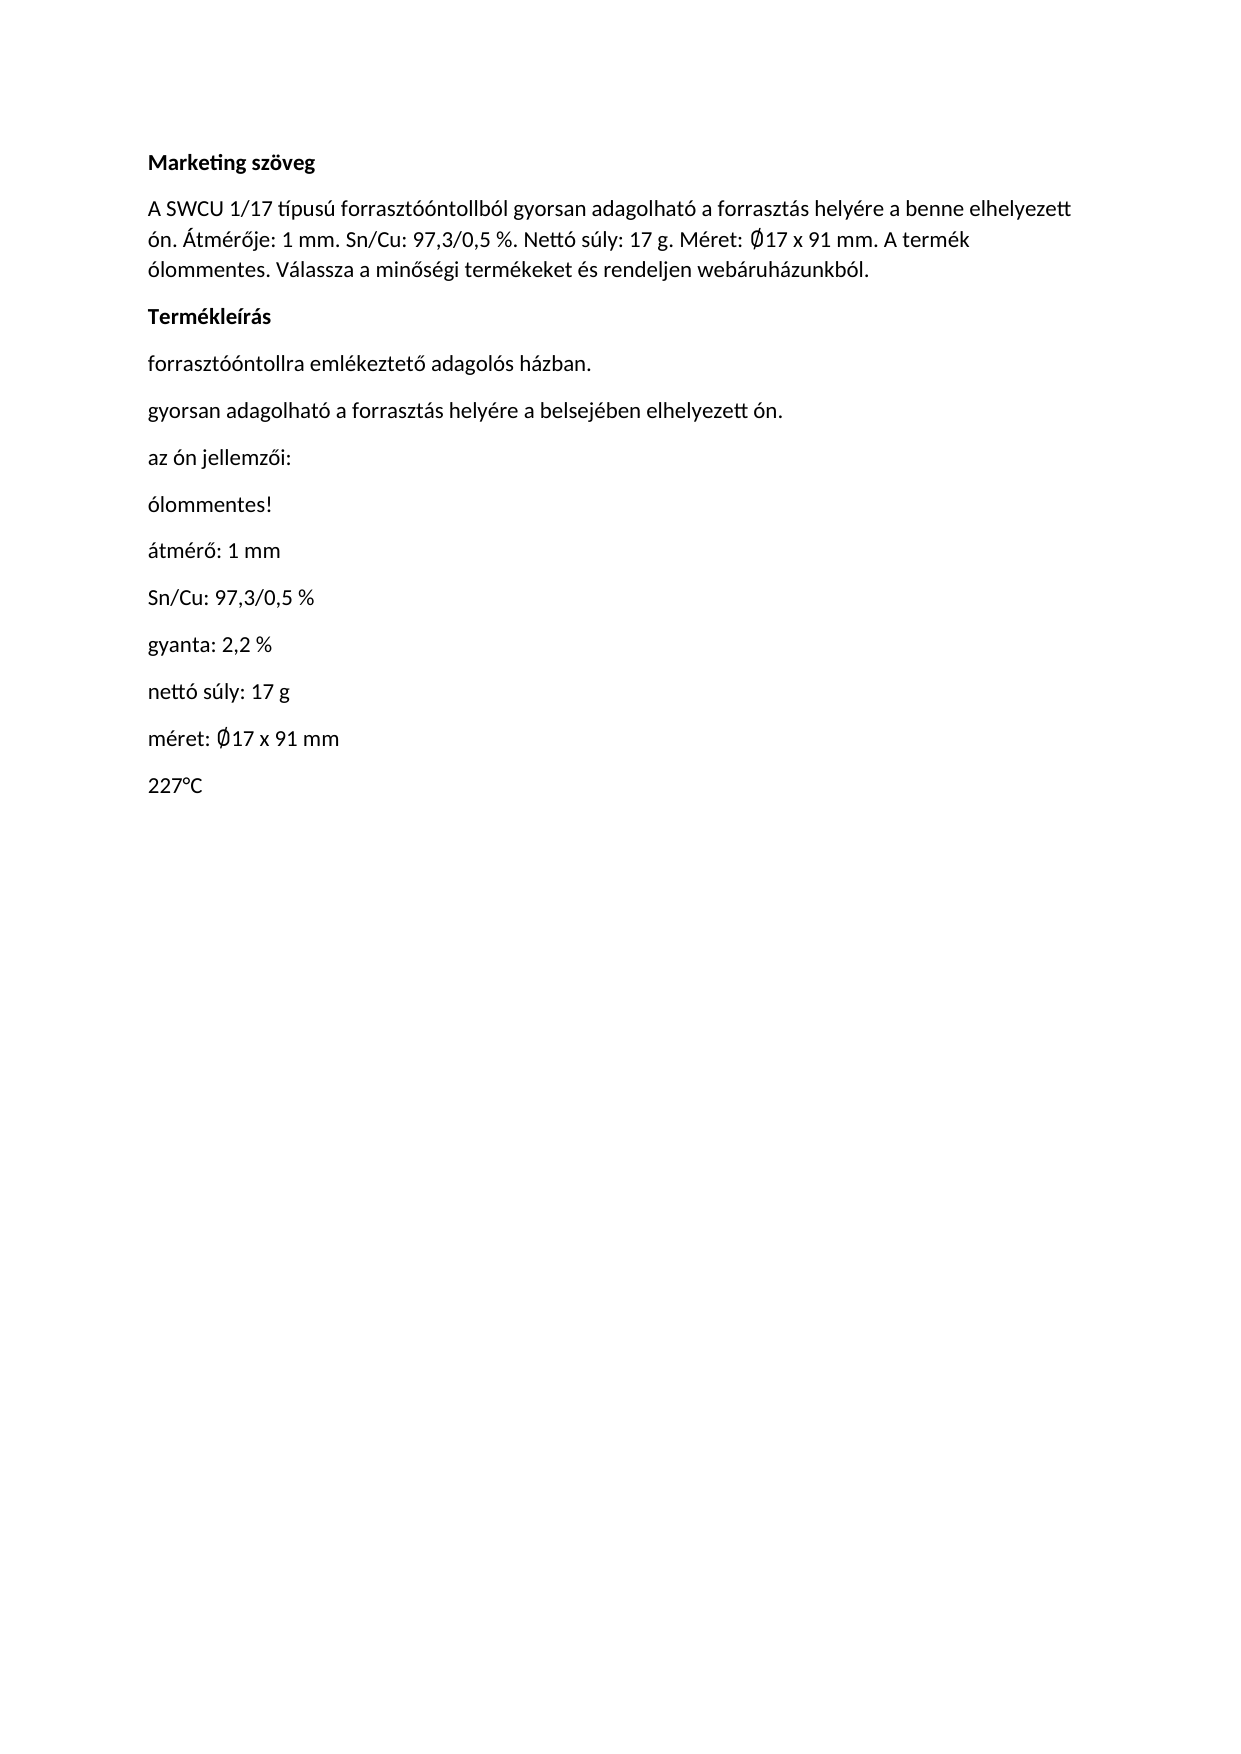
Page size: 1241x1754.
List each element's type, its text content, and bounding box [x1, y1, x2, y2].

text forrasztóóntollra emlékeztető adagolós házban. [148, 349, 1093, 377]
text A SWCU 1/17 típusú forrasztóóntollból gyorsan adagolható a forrasztás helyére a benne elhelyezett ón. Átmérője: 1 mm. Sn/Cu: 97,3/0,5 %. Nettó súly: 17 g. Méret: ∅17 x 91 mm. A termék ólommentes. Válassza a minőségi termékeket és rendeljen webáruházunkból. [148, 194, 1093, 283]
text Termékleírás [148, 302, 1093, 330]
text ólommentes! [148, 490, 1093, 518]
text méret: ∅17 x 91 mm [148, 724, 1093, 752]
text átmérő: 1 mm [148, 537, 1093, 564]
text 227°C [148, 771, 1093, 799]
text nettó súly: 17 g [148, 677, 1093, 705]
text az ón jellemzői: [148, 443, 1093, 471]
text gyanta: 2,2 % [148, 630, 1093, 658]
text Sn/Cu: 97,3/0,5 % [148, 583, 1093, 611]
text gyorsan adagolható a forrasztás helyére a belsejében elhelyezett ón. [148, 396, 1093, 424]
text Marketing szöveg [148, 148, 1093, 176]
